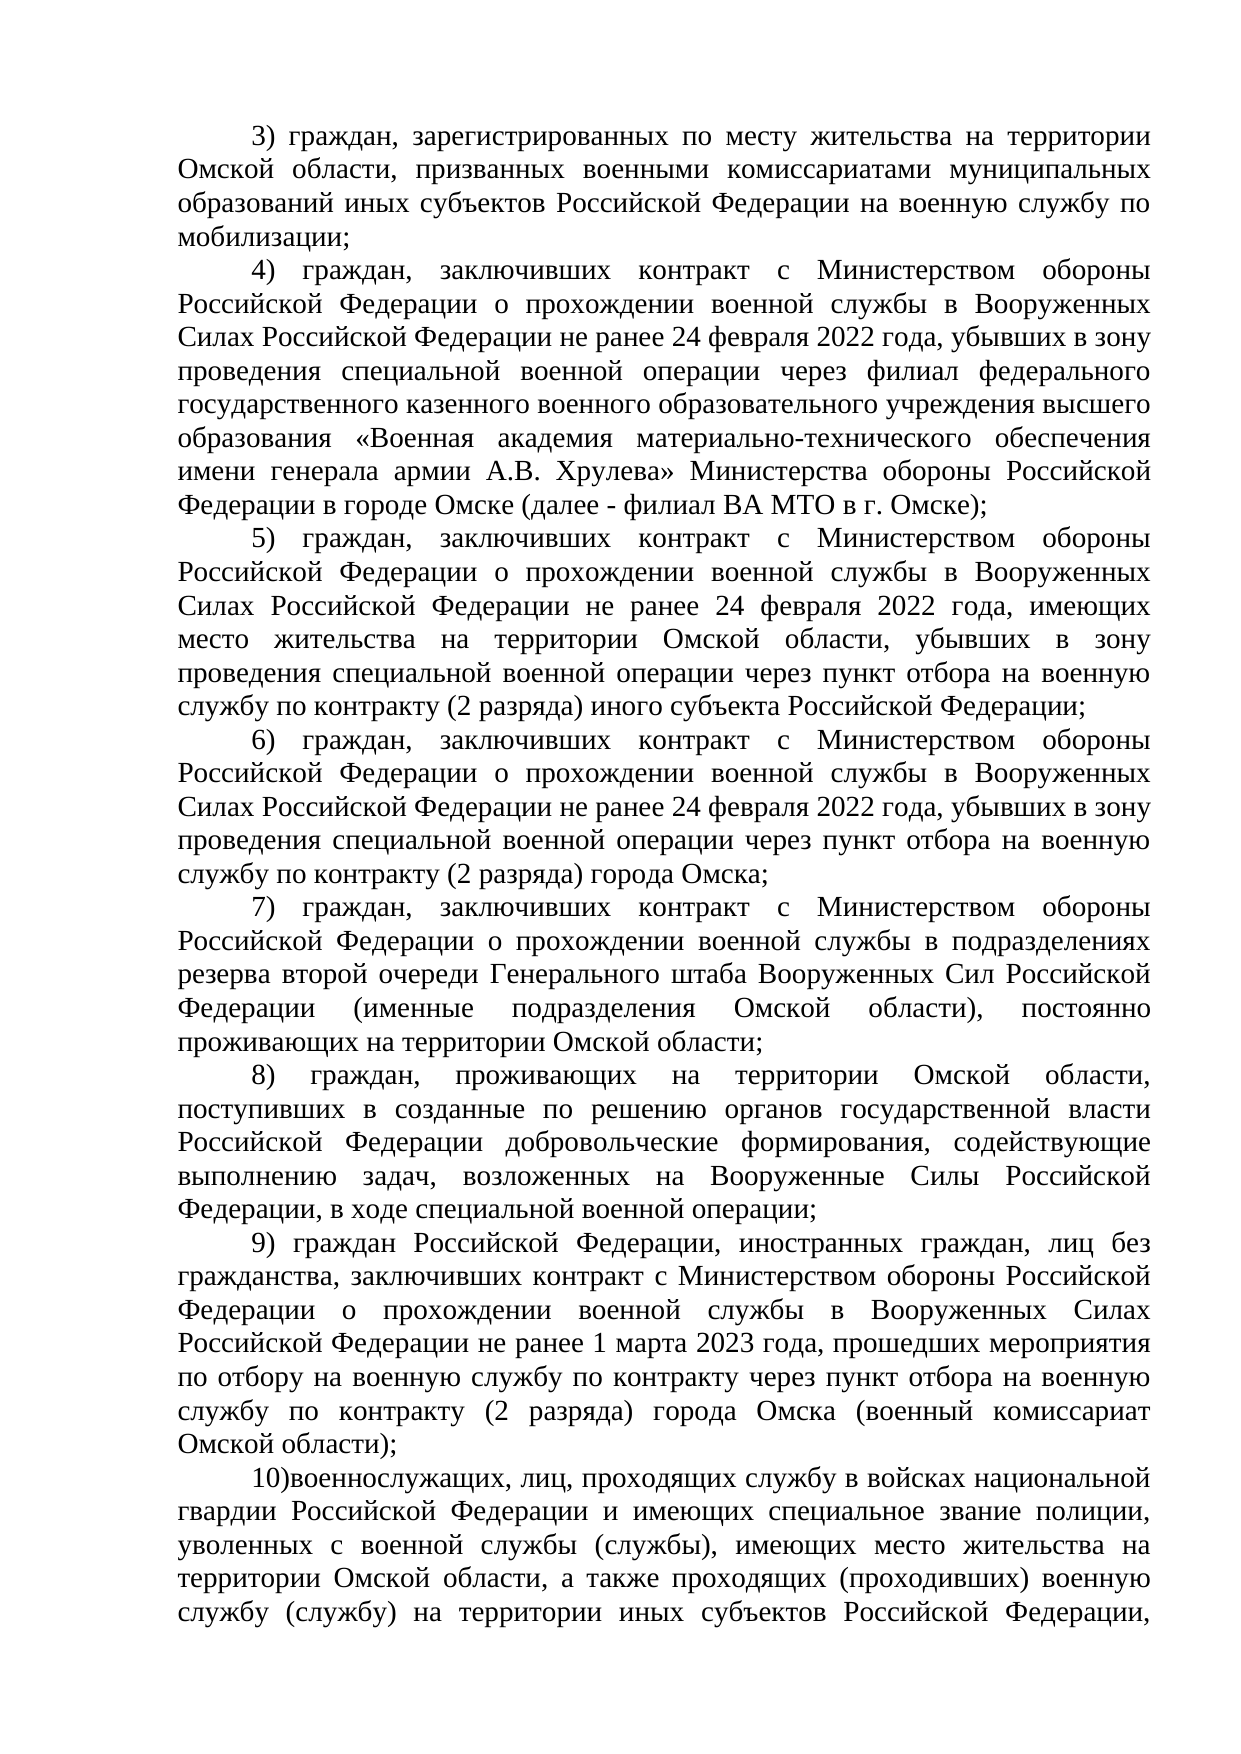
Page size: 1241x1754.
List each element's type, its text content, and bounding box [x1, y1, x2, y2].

text 8) граждан, проживающих на территории Омской области, поступивших в созданные по решению органов государственной власти Российской Федерации добровольческие формирования, содействующие выполнению задач, возложенных на Вооруженные Силы Российской Федерации, в ходе специальной военной операции; [177, 1057, 1152, 1225]
text 3) граждан, зарегистрированных по месту жительства на территории Омской области, призванных военными комиссариатами муниципальных образований иных субъектов Российской Федерации на военную службу по мобилизации; [177, 118, 1152, 252]
text 9) граждан Российской Федерации, иностранных граждан, лиц без гражданства, заключивших контракт с Министерством обороны Российской Федерации о прохождении военной службы в Вооруженных Силах Российской Федерации не ранее 1 марта 2023 года, прошедших мероприятия по отбору на военную службу по контракту через пункт отбора на военную службу по контракту (2 разряда) города Омска (военный комиссариат Омской области); [177, 1225, 1152, 1460]
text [177, 1460, 1152, 1627]
text 6) граждан, заключивших контракт с Министерством обороны Российской Федерации о прохождении военной службы в Вооруженных Силах Российской Федерации не ранее 24 февраля 2022 года, убывших в зону проведения специальной военной операции через пункт отбора на военную службу по контракту (2 разряда) города Омска; [177, 722, 1152, 889]
text 4) граждан, заключивших контракт с Министерством обороны Российской Федерации о прохождении военной службы в Вооруженных Силах Российской Федерации не ранее 24 февраля 2022 года, убывших в зону проведения специальной военной операции через филиал федерального государственного казенного военного образовательного учреждения высшего образования «Военная академия материально-технического обеспечения имени генерала армии А.В. Хрулева» Министерства обороны Российской Федерации в городе Омске (далее - филиал ВА МТО в г. Омске); [177, 252, 1152, 521]
text 5) граждан, заключивших контракт с Министерством обороны Российской Федерации о прохождении военной службы в Вооруженных Силах Российской Федерации не ранее 24 февраля 2022 года, имеющих место жительства на территории Омской области, убывших в зону проведения специальной военной операции через пункт отбора на военную службу по контракту (2 разряда) иного субъекта Российской Федерации; [177, 521, 1152, 722]
text 7) граждан, заключивших контракт с Министерством обороны Российской Федерации о прохождении военной службы в подразделениях резерва второй очереди Генерального штаба Вооруженных Сил Российской Федерации (именные подразделения Омской области), постоянно проживающих на территории Омской области; [177, 889, 1152, 1057]
